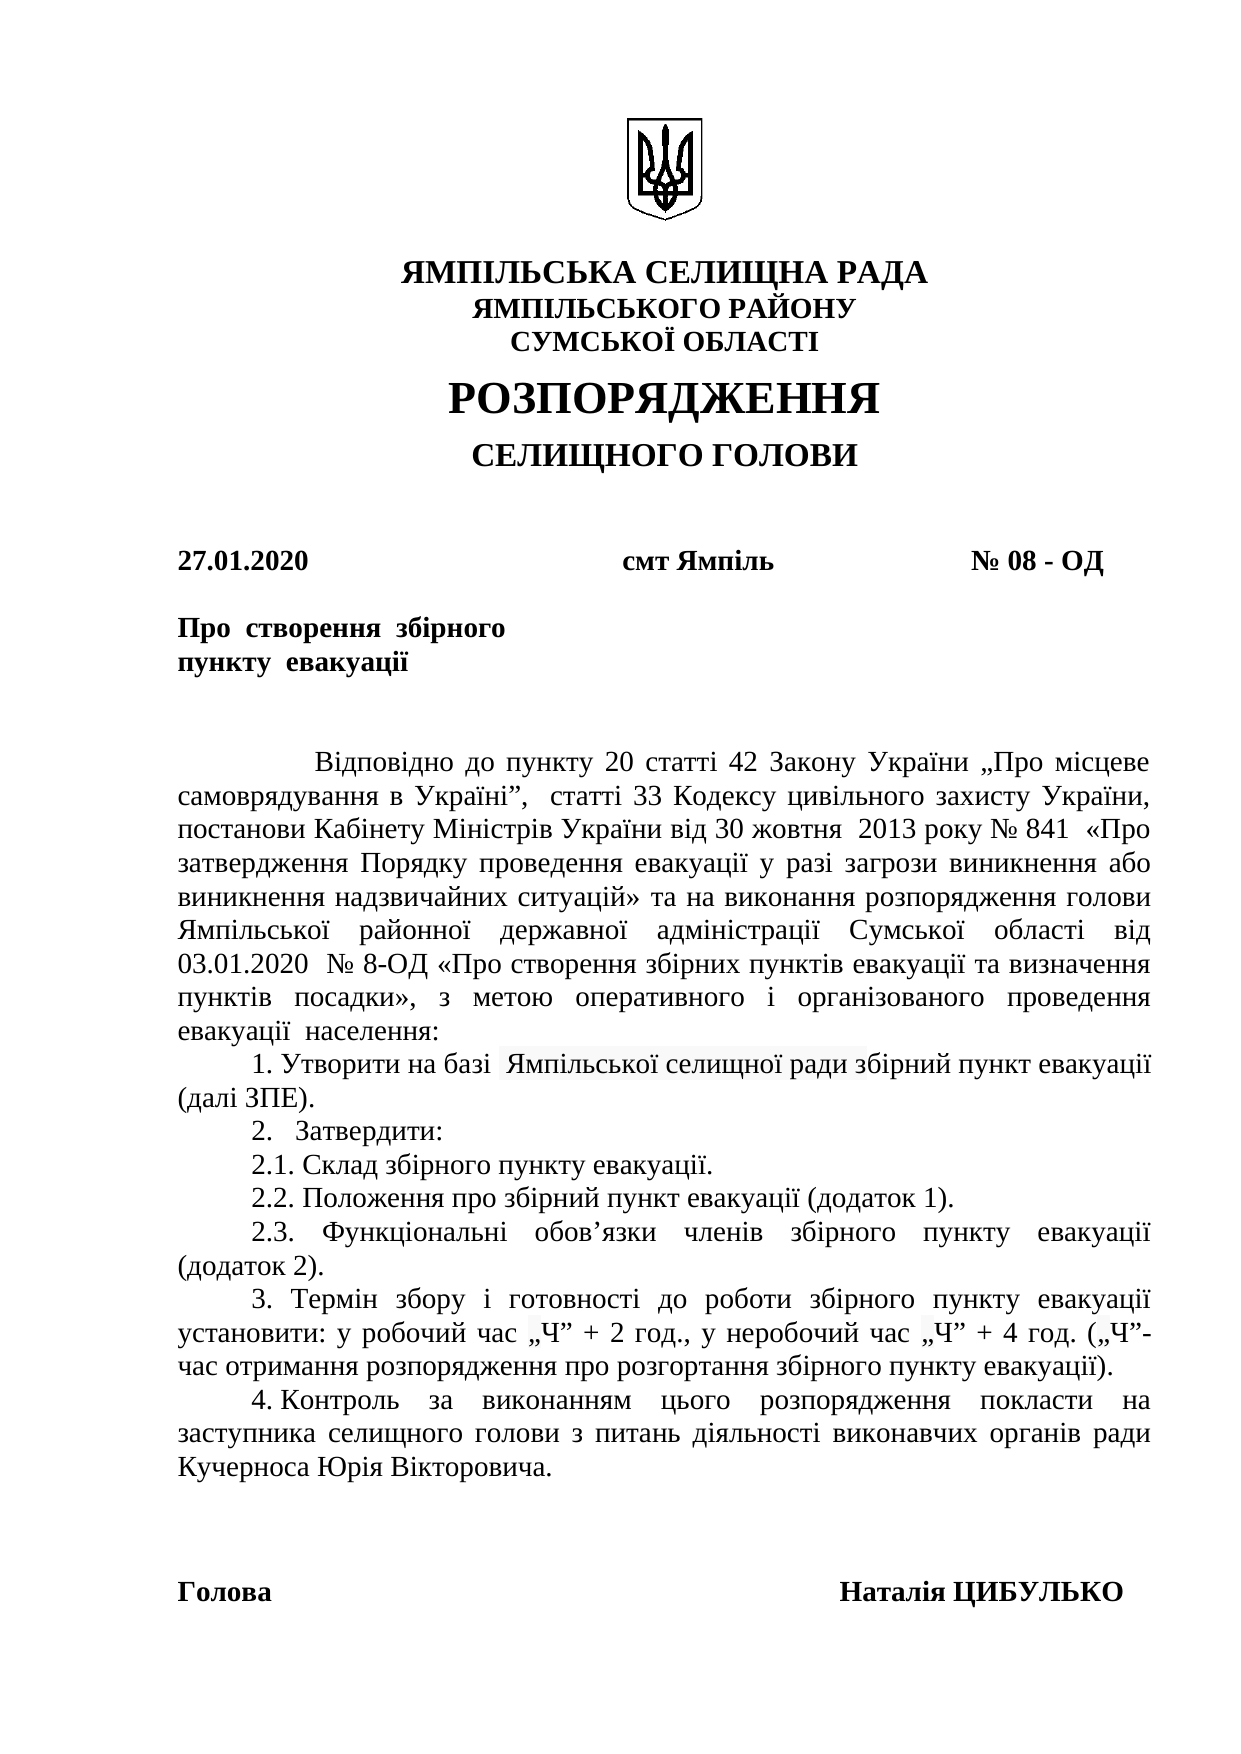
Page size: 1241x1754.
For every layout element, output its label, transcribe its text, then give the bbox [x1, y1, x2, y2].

text Голова Наталія ЦИБУЛЬКО [177, 1574, 1226, 1608]
text 2.1. Склад збірного пункту евакуації. [177, 1147, 1152, 1181]
table_header Про створення збірного пункту евакуації [166, 610, 605, 677]
text 27.01.2020 смт Ямпіль № 08 - ОД [177, 543, 1152, 577]
text 3. Термін збору і готовності до роботи збірного пункту евакуації установити: у робочий час „Ч” + 2 год., у неробочий час „Ч” + 4 год. („Ч”- час отримання розпорядження про розгортання збірного пункту евакуації). [177, 1281, 1152, 1382]
text СУМСЬКОЇ ОБЛАСТІ [177, 324, 1152, 358]
text 2.2. Положення про збірний пункт евакуації (додаток 1). [177, 1181, 1152, 1214]
text Відповідно до пункту 20 статті 42 Закону України „Про місцеве самоврядування в Україні”, статті 33 Кодексу цивільного захисту України, постанови Кабінету Міністрів України від 30 жовтня 2013 року № 841 «Про затвердження Порядку проведення евакуації у разі загрози виникнення або виникнення надзвичайних ситуацій» та на виконання розпорядження голови Ямпільської районної державної адміністрації Сумської області від 03.01.2020 № 8-ОД «Про створення збірних пунктів евакуації та визначення пунктів посадки», з метою оперативного і організованого проведення евакуації населення: [177, 744, 1152, 1046]
text РОЗПОРЯДЖЕННЯ [177, 370, 1152, 423]
text 1. Утворити на базі Ямпільської селищної ради збірний пункт евакуації (далі ЗПЕ). [177, 1046, 1152, 1113]
text 2. Затвердити: [177, 1113, 1152, 1147]
text ЯМПІЛЬСЬКА СЕЛИЩНА РАДА [177, 252, 1152, 291]
text СЕЛИЩНОГО ГОЛОВИ [177, 436, 1152, 474]
text 2.3. Функціональні обов’язки членів збірного пункту евакуації (додаток 2). [177, 1214, 1152, 1281]
text ЯМПІЛЬСЬКОГО РАЙОНУ [177, 291, 1152, 324]
text 4. Контроль за виконанням цього розпорядження покласти на заступника селищного голови з питань діяльності виконавчих органів ради Кучерноса Юрія Вікторовича. [177, 1382, 1152, 1482]
picture [626, 118, 703, 222]
